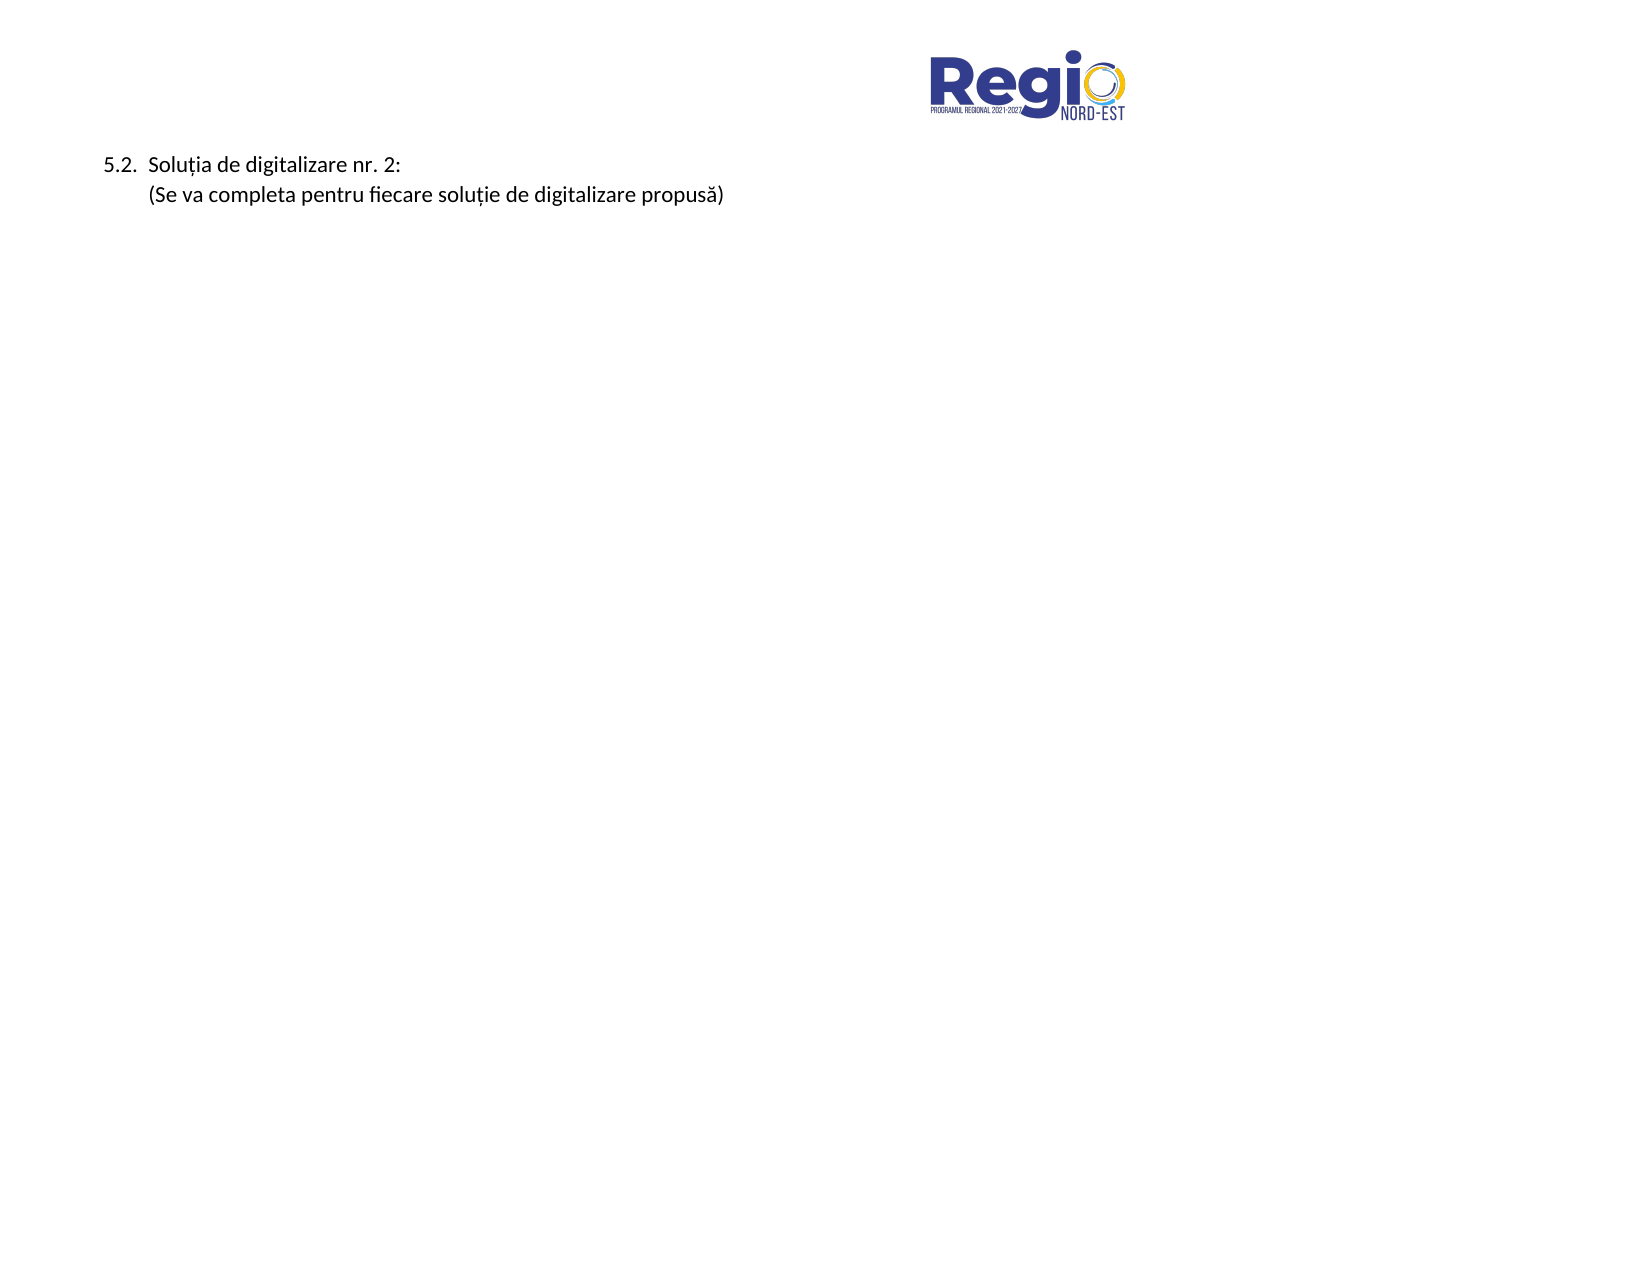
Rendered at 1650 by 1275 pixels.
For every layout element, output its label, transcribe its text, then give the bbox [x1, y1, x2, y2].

list (Se va completa pentru fiecare soluție de digitalizare propusă) [148, 180, 1575, 208]
list Soluția de digitalizare nr. 2: [103, 150, 1575, 178]
picture [927, 45, 1130, 124]
